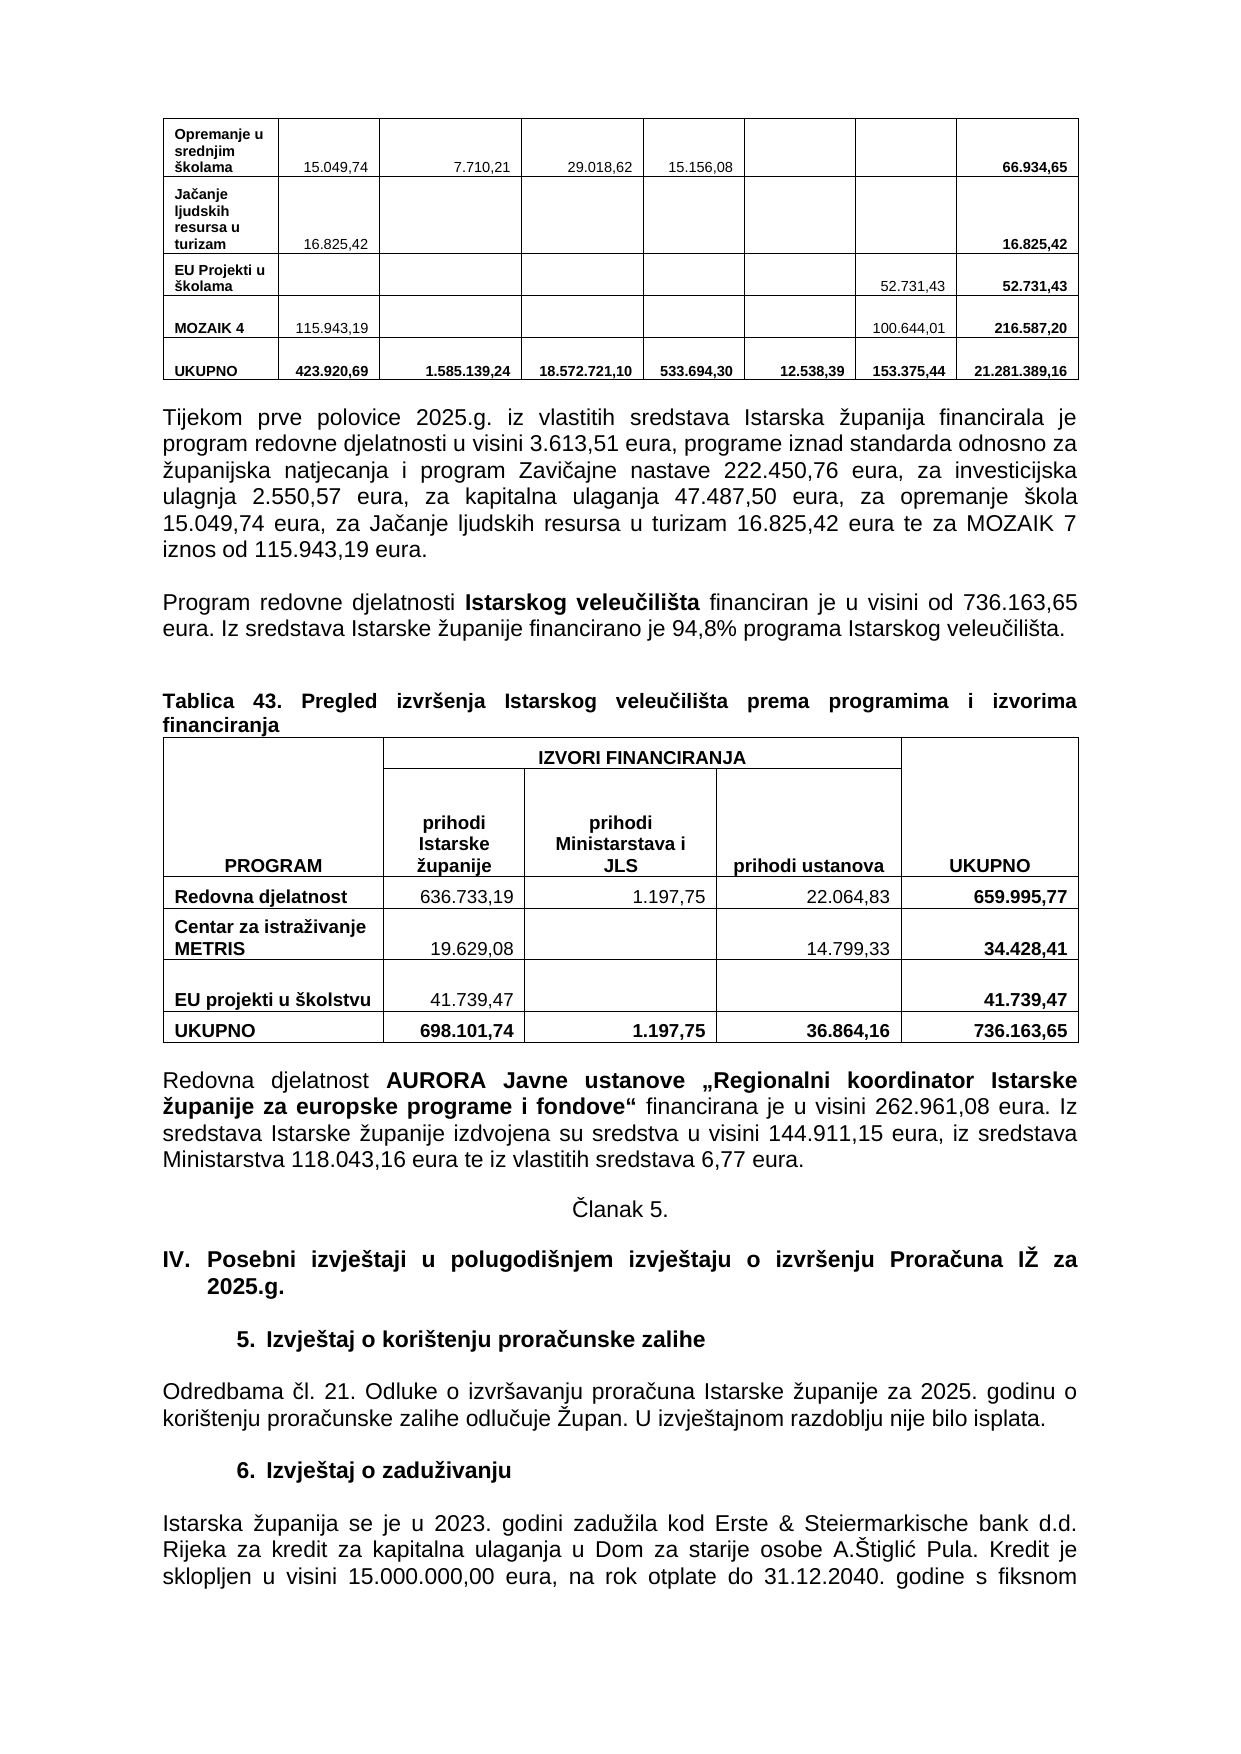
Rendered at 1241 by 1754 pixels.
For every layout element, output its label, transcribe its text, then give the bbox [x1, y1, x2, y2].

text Članak 5. [162, 1196, 1078, 1222]
list Posebni izvještaji u polugodišnjem izvještaju o izvršenju Proračuna IŽ za 2025.g. [162, 1246, 1078, 1299]
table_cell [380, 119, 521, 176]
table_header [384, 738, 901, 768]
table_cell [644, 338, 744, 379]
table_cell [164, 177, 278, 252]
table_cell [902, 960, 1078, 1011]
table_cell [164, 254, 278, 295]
text Redovna djelatnost AURORA Javne ustanove „Regionalni koordinator Istarske županije za europske programe i fondove“ financirana je u visini 262.961,08 eura. Iz sredstava Istarske županije izdvojena su sredstva u visini 144.911,15 eura, iz sredstava Ministarstva 118.043,16 eura te iz vlastitih sredstava 6,77 eura. [162, 1067, 1078, 1172]
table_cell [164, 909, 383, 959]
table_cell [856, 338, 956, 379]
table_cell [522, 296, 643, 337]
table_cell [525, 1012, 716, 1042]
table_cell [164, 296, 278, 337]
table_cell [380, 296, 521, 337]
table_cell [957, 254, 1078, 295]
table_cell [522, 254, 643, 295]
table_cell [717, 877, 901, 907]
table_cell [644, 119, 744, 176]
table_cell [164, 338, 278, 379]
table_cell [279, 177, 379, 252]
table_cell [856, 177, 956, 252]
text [162, 1510, 1078, 1589]
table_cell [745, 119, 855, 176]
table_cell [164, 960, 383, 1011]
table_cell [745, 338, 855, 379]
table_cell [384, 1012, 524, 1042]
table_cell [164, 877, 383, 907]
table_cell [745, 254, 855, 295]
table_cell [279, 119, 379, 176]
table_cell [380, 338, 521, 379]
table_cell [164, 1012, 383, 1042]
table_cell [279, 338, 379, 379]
text Odredbama čl. 21. Odluke o izvršavanju proračuna Istarske županije za 2025. godinu o korištenju proračunske zalihe odlučuje Župan. U izvještajnom razdoblju nije bilo isplata. [162, 1378, 1078, 1431]
list Izvještaj o korištenju proračunske zalihe [236, 1326, 1078, 1352]
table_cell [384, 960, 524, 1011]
text Program redovne djelatnosti Istarskog veleučilišta financiran je u visini od 736.163,65 eura. Iz sredstava Istarske županije financirano je 94,8% programa Istarskog veleučilišta. [162, 588, 1078, 641]
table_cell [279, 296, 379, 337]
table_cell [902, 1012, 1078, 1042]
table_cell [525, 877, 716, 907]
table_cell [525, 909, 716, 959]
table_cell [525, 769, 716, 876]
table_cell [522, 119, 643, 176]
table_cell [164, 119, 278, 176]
text Tablica 43. Pregled izvršenja Istarskog veleučilišta prema programima i izvorima financiranja [162, 689, 1078, 737]
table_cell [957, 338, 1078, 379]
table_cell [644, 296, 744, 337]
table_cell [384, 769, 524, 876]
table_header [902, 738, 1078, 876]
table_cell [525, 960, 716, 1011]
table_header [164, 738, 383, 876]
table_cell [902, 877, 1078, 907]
list Izvještaj o zaduživanju [236, 1457, 1078, 1484]
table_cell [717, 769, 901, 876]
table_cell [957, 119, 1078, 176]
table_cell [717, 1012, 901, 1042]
text Tijekom prve polovice 2025.g. iz vlastitih sredstava Istarska županija financirala je program redovne djelatnosti u visini 3.613,51 eura, programe iznad standarda odnosno za županijska natjecanja i program Zavičajne nastave 222.450,76 eura, za investicijska ulagnja 2.550,57 eura, za kapitalna ulaganja 47.487,50 eura, za opremanje škola 15.049,74 eura, za Jačanje ljudskih resursa u turizam 16.825,42 eura te za MOZAIK 7 iznos od 115.943,19 eura. [162, 404, 1078, 562]
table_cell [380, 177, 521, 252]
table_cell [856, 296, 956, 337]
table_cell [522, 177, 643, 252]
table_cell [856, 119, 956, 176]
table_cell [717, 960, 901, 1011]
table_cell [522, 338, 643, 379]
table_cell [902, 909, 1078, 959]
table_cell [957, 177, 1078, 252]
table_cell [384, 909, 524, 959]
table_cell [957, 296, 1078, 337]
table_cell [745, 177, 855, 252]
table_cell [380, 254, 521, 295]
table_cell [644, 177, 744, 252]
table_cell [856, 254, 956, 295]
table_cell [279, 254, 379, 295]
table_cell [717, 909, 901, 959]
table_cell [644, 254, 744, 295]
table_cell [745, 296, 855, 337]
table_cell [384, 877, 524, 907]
